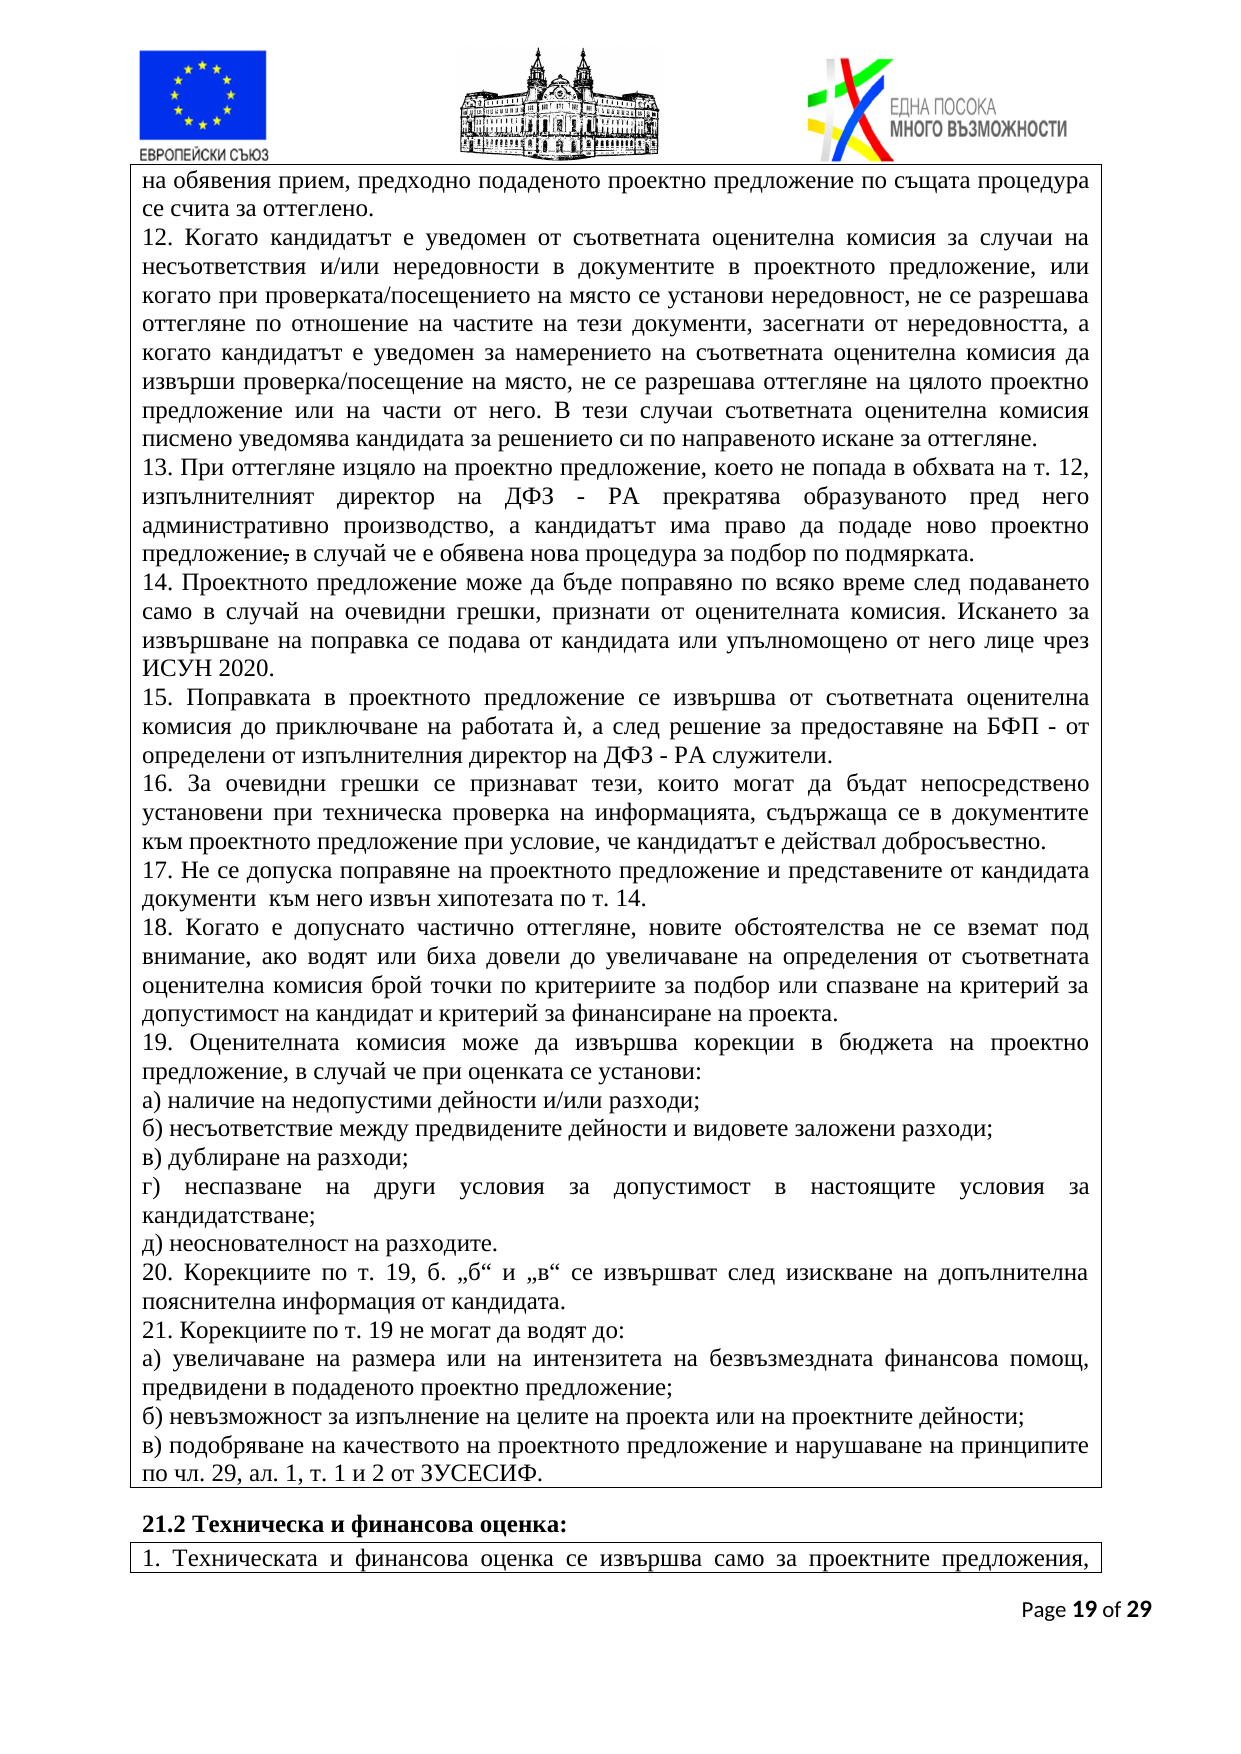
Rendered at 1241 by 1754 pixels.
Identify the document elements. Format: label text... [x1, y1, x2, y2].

picture [455, 44, 667, 164]
subtitle 21.2 Техническа и финансова оценка: [142, 1509, 1152, 1538]
picture [139, 49, 270, 164]
picture [800, 54, 1070, 164]
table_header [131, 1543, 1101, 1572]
